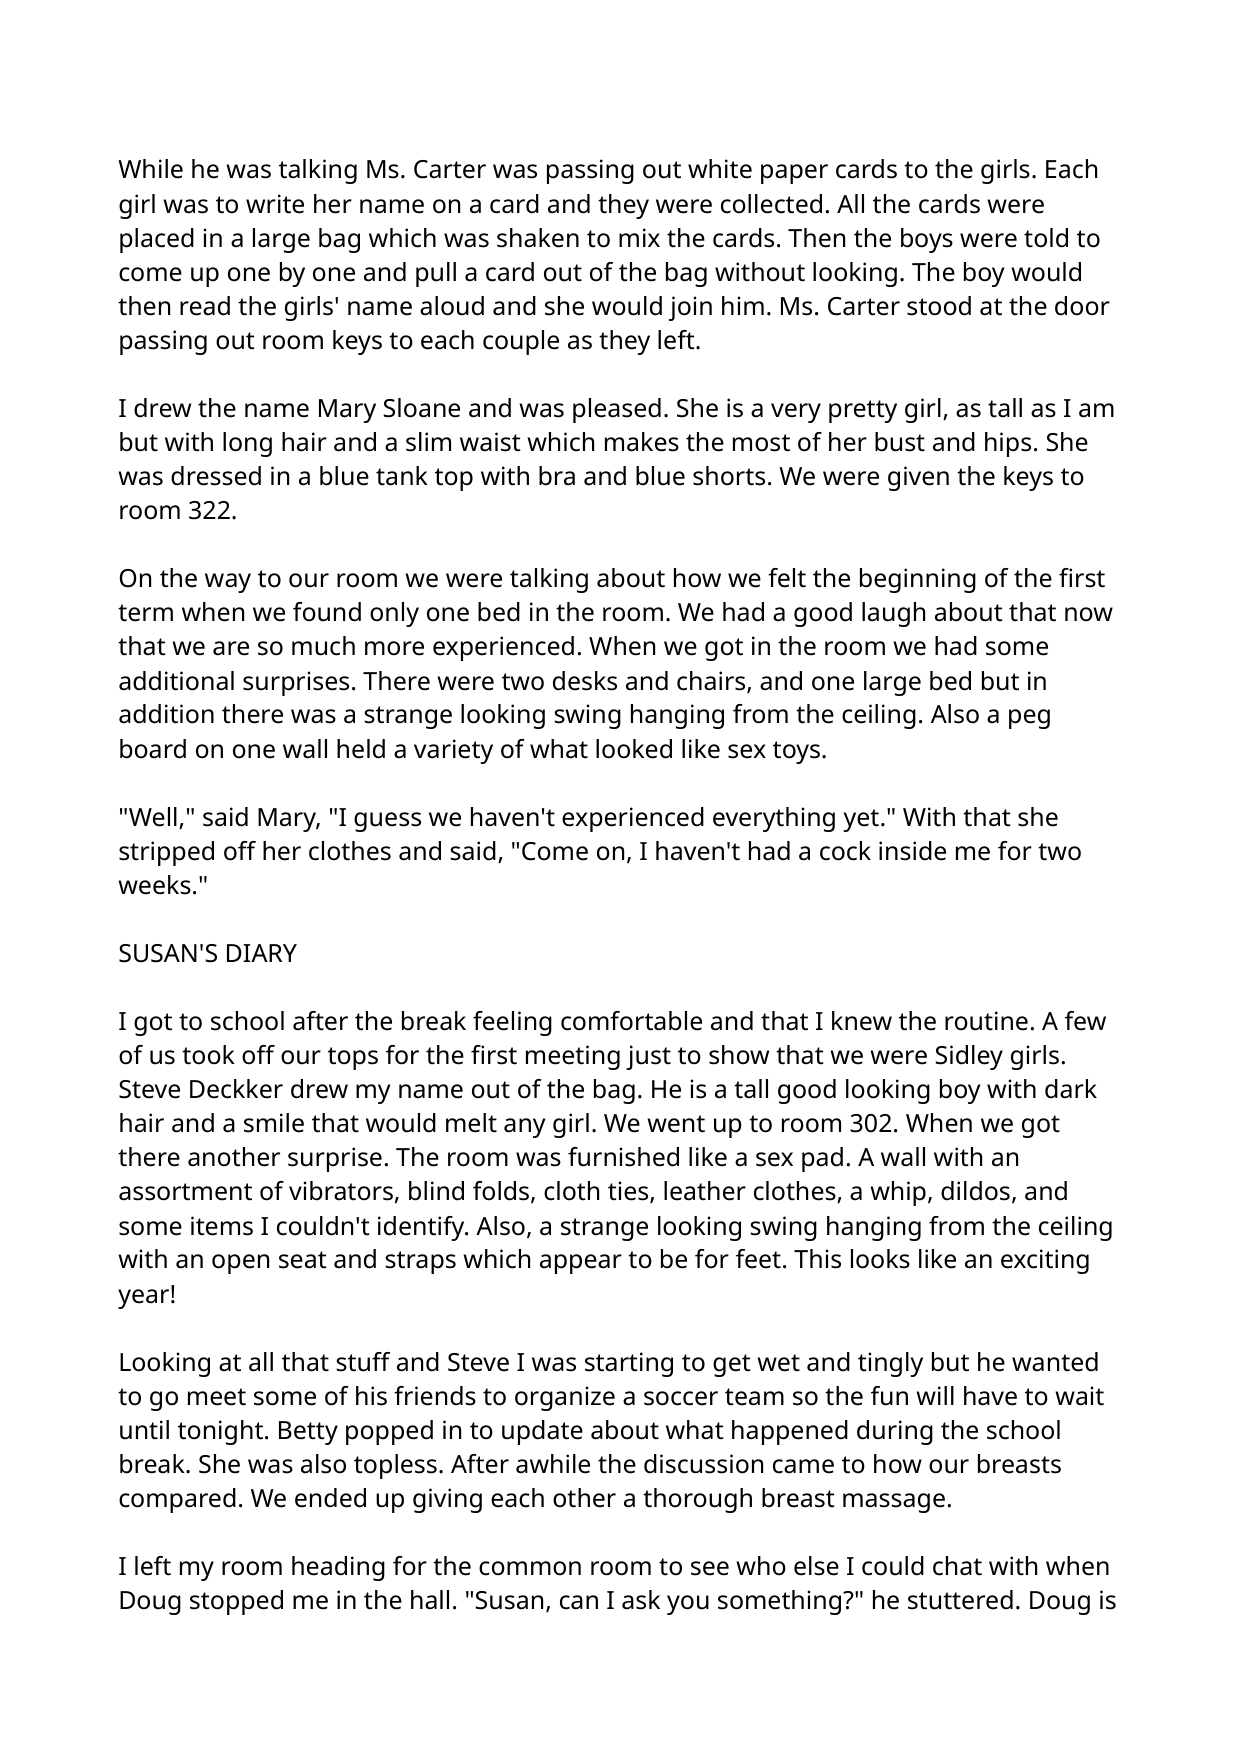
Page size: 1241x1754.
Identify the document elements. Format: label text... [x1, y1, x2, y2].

text SUSAN'S DIARY [118, 936, 1122, 970]
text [118, 1549, 1122, 1617]
text I got to school after the break feeling comfortable and that I knew the routine. A few of us took off our tops for the first meeting just to show that we were Sidley girls. Steve Deckker drew my name out of the bag. He is a tall good looking boy with dark hair and a smile that would melt any girl. We went up to room 302. When we got there another surprise. The room was furnished like a sex pad. A wall with an assortment of vibrators, blind folds, cloth ties, leather clothes, a whip, dildos, and some items I couldn't identify. Also, a strange looking swing hanging from the ceiling with an open seat and straps which appear to be for feet. This looks like an exciting year! [118, 1004, 1122, 1310]
text Looking at all that stuff and Steve I was starting to get wet and tingly but he wanted to go meet some of his friends to organize a soccer team so the fun will have to wait until tonight. Betty popped in to update about what happened during the school break. She was also topless. After awhile the discussion came to how our breasts compared. We ended up giving each other a thorough breast massage. [118, 1344, 1122, 1515]
text "Well," said Mary, "I guess we haven't experienced everything yet." With that she stripped off her clothes and said, "Come on, I haven't had a cock inside me for two weeks." [118, 799, 1122, 902]
text I drew the name Mary Sloane and was pleased. She is a very pretty girl, as tall as I am but with long hair and a slim waist which makes the most of her bust and hips. She was dressed in a blue tank top with bra and blue shorts. We were given the keys to room 322. [118, 391, 1122, 527]
text On the way to our room we were talking about how we felt the beginning of the first term when we found only one bed in the room. We had a good laugh about that now that we are so much more experienced. When we got in the room we had some additional surprises. There were two desks and chairs, and one large bed but in addition there was a strange looking swing hanging from the ceiling. Also a peg board on one wall held a variety of what looked like sex toys. [118, 561, 1122, 765]
text While he was talking Ms. Carter was passing out white paper cards to the girls. Each girl was to write her name on a card and they were collected. All the cards were placed in a large bag which was shaken to mix the cards. Then the boys were told to come up one by one and pull a card out of the bag without looking. The boy would then read the girls' name aloud and she would join him. Ms. Carter stood at the door passing out room keys to each couple as they left. [118, 152, 1122, 357]
